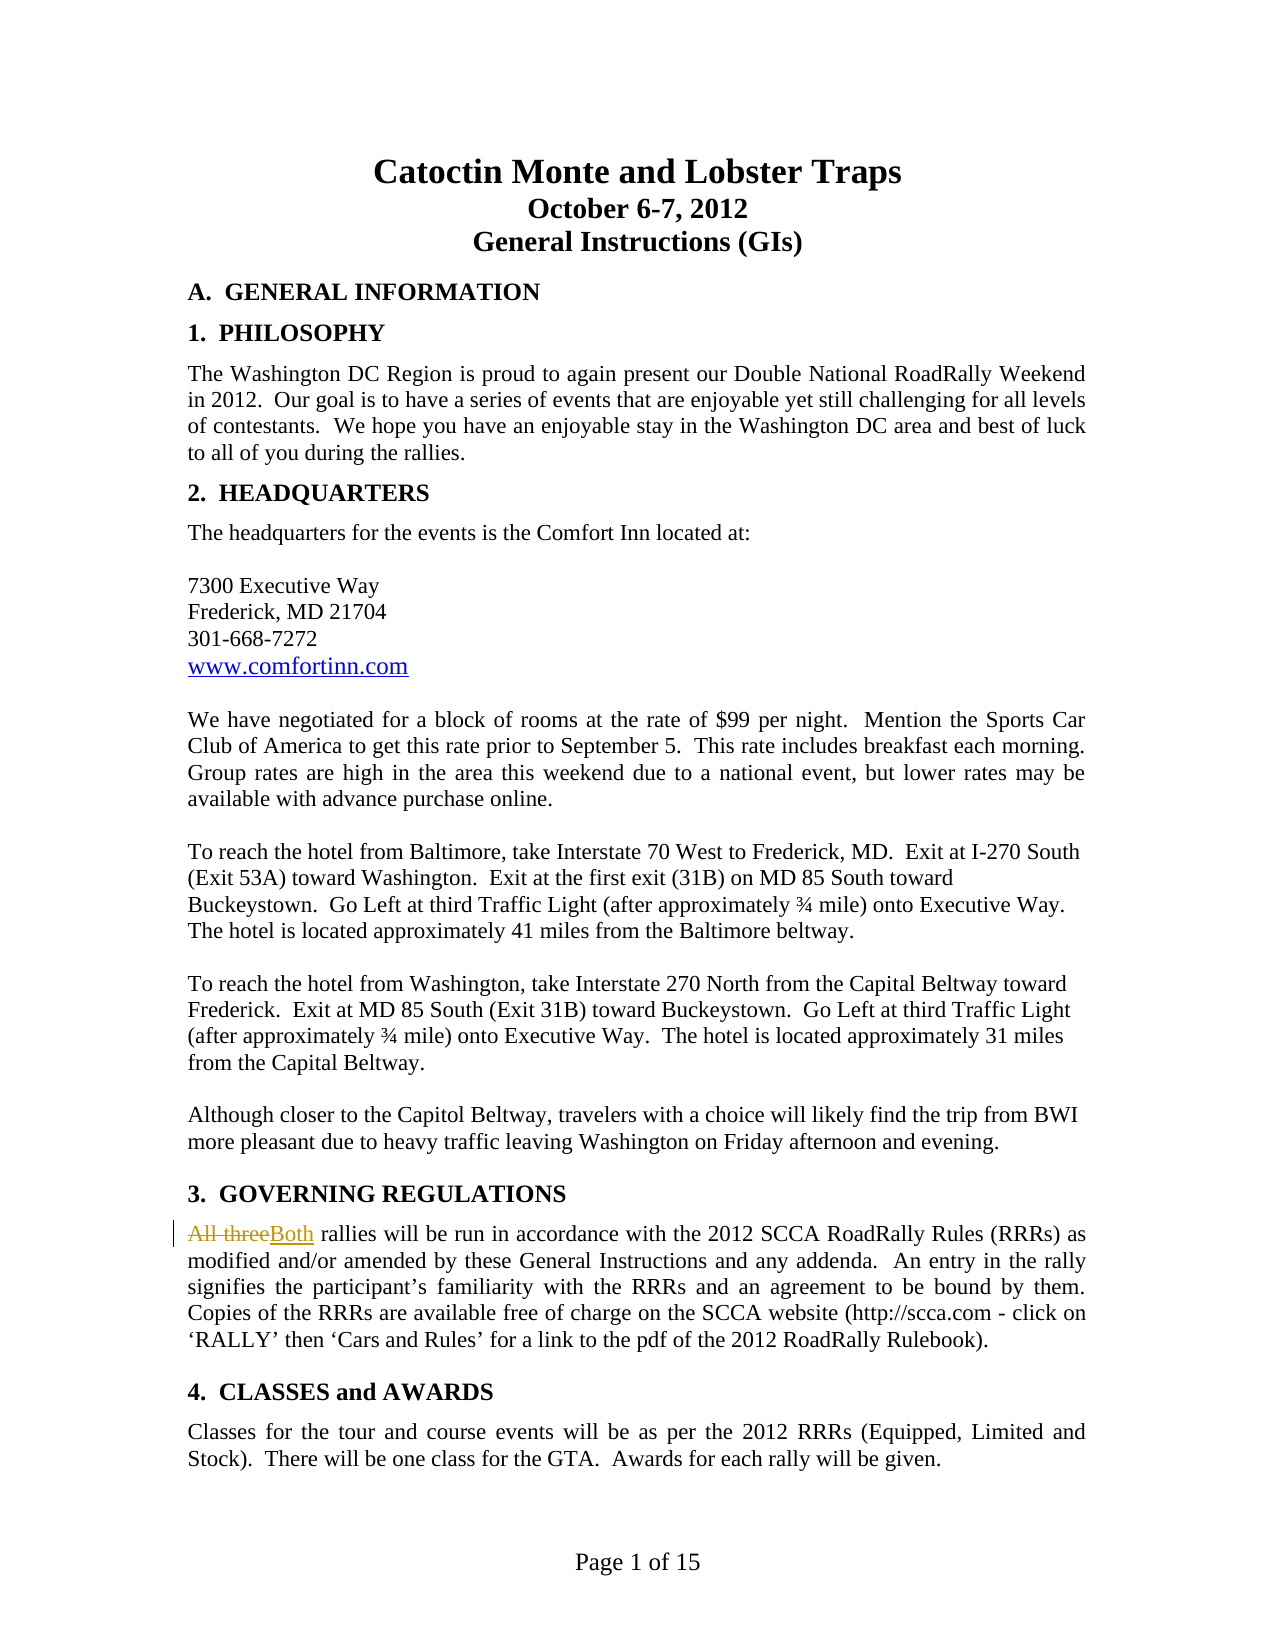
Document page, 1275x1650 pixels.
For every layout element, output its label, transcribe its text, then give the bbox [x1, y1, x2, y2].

title Catoctin Monte and Lobster Traps [187, 150, 1087, 191]
text rallies will be run in accordance with the 2012 SCCA RoadRally Rules (RRRs) as modified and/or amended by these General Instructions and any addenda. An entry in the rally signifies the participant’s familiarity with the RRRs and an agreement to be bound by them. Copies of the RRRs are available free of charge on the SCCA website (http://scca.com - click on ‘RALLY’ then ‘Cars and Rules’ for a link to the pdf of the 2012 RoadRally Rulebook). [187, 1220, 1087, 1352]
text To reach the hotel from Baltimore, take Interstate 70 West to Frederick, MD. Exit at I-270 South (Exit 53A) toward Washington. Exit at the first exit (31B) on MD 85 South toward Buckeystown. Go Left at third Traffic Light (after approximately ¾ mile) onto Executive Way. The hotel is located approximately 41 miles from the Baltimore beltway. [187, 838, 1087, 943]
text Frederick. Exit at MD 85 South (Exit 31B) toward Buckeystown. Go Left at third Traffic Light [187, 996, 1087, 1022]
text Frederick, MD 21704 [187, 598, 1087, 625]
text more pleasant due to heavy traffic leaving Washington on Friday afternoon and evening. [187, 1128, 1087, 1154]
text The headquarters for the events is the Comfort Inn located at: [187, 519, 1087, 546]
subtitle GOVERNING REGULATIONS [187, 1179, 1087, 1208]
text We have negotiated for a block of rooms at the rate of $99 per night. Mention the Sports Car Club of America to get this rate prior to September 5. This rate includes breakfast each morning. Group rates are high in the area this weekend due to a national event, but lower rates may be available with advance purchase online. [187, 706, 1087, 812]
title October 6-7, 2012 [187, 191, 1087, 224]
text Classes for the tour and course events will be as per the 2012 RRRs (Equipped, Limited and Stock). There will be one class for the GTA. Awards for each rally will be given. [187, 1418, 1087, 1471]
subtitle GENERAL INFORMATION [187, 277, 1087, 306]
subtitle CLASSES and AWARDS [187, 1377, 1087, 1406]
subtitle HEADQUARTERS [187, 478, 1087, 507]
text To reach the hotel from Washington, take Interstate 270 North from the Capital Beltway toward [187, 970, 1087, 996]
text The Washington DC Region is proud to again present our Double National RoadRally Weekend in 2012. Our goal is to have a series of events that are enjoyable yet still challenging for all levels of contestants. We hope you have an enjoyable stay in the Washington DC area and best of luck to all of you during the rallies. [187, 360, 1087, 465]
text 301-668-7272 [187, 625, 1087, 651]
text from the Capital Beltway. [187, 1049, 1087, 1075]
text www.comfortinn.com [187, 651, 1087, 680]
text (after approximately ¾ mile) onto Executive Way. The hotel is located approximately 31 miles [187, 1022, 1087, 1049]
text Although closer to the Capitol Beltway, travelers with a choice will likely find the trip from BWI [187, 1101, 1087, 1128]
text 7300 Executive Way [187, 572, 1087, 598]
subtitle PHILOSOPHY [187, 318, 1087, 347]
text General Instructions (GIs) [187, 224, 1087, 258]
